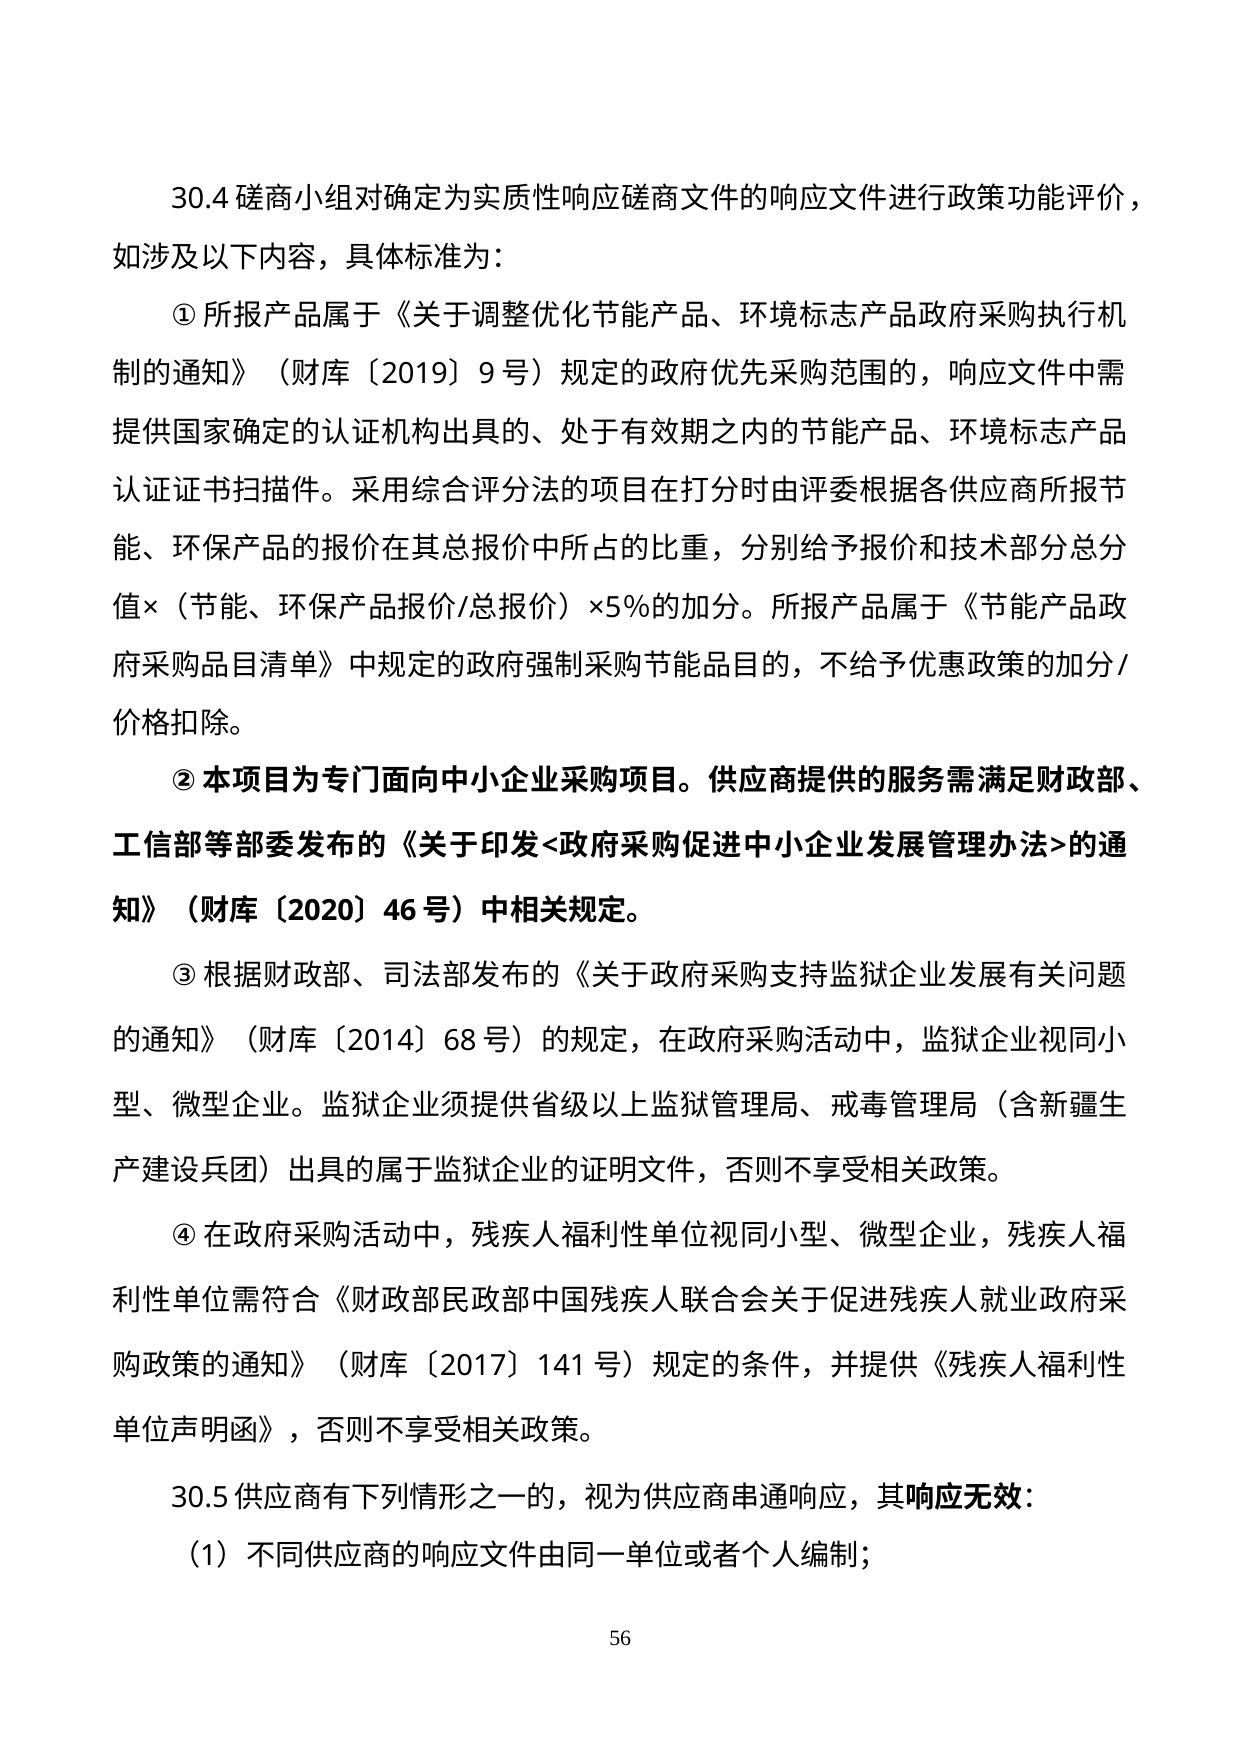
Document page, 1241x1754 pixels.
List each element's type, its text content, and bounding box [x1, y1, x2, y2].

text （1）不同供应商的响应文件由同一单位或者个人编制； [112, 1519, 1128, 1577]
text ①所报产品属于《关于调整优化节能产品、环境标志产品政府采购执行机制的通知》（财库〔2019〕9号）规定的政府优先采购范围的，响应文件中需提供国家确定的认证机构出具的、处于有效期之内的节能产品、环境标志产品认证证书扫描件。采用综合评分法的项目在打分时由评委根据各供应商所报节能、环保产品的报价在其总报价中所占的比重，分别给予报价和技术部分总分值×（节能、环保产品报价/总报价）×5％的加分。所报产品属于《节能产品政府采购品目清单》中规定的政府强制采购节能品目的，不给予优惠政策的加分/价格扣除。 [112, 279, 1128, 745]
text 30.4磋商小组对确定为实质性响应磋商文件的响应文件进行政策功能评价，如涉及以下内容，具体标准为： [112, 162, 1128, 279]
text 30.5供应商有下列情形之一的，视为供应商串通响应，其响应无效： [112, 1460, 1128, 1519]
text ②本项目为专门面向中小企业采购项目。供应商提供的服务需满足财政部、工信部等部委发布的《关于印发<政府采购促进中小企业发展管理办法>的通知》（财库〔2020〕46号）中相关规定。 [112, 745, 1128, 940]
text ③根据财政部、司法部发布的《关于政府采购支持监狱企业发展有关问题的通知》（财库〔2014〕68号）的规定，在政府采购活动中，监狱企业视同小型、微型企业。监狱企业须提供省级以上监狱管理局、戒毒管理局（含新疆生产建设兵团）出具的属于监狱企业的证明文件，否则不享受相关政策。 [112, 940, 1128, 1200]
text ④在政府采购活动中，残疾人福利性单位视同小型、微型企业，残疾人福利性单位需符合《财政部民政部中国残疾人联合会关于促进残疾人就业政府采购政策的通知》（财库〔2017〕141号）规定的条件，并提供《残疾人福利性单位声明函》，否则不享受相关政策。 [112, 1200, 1128, 1460]
